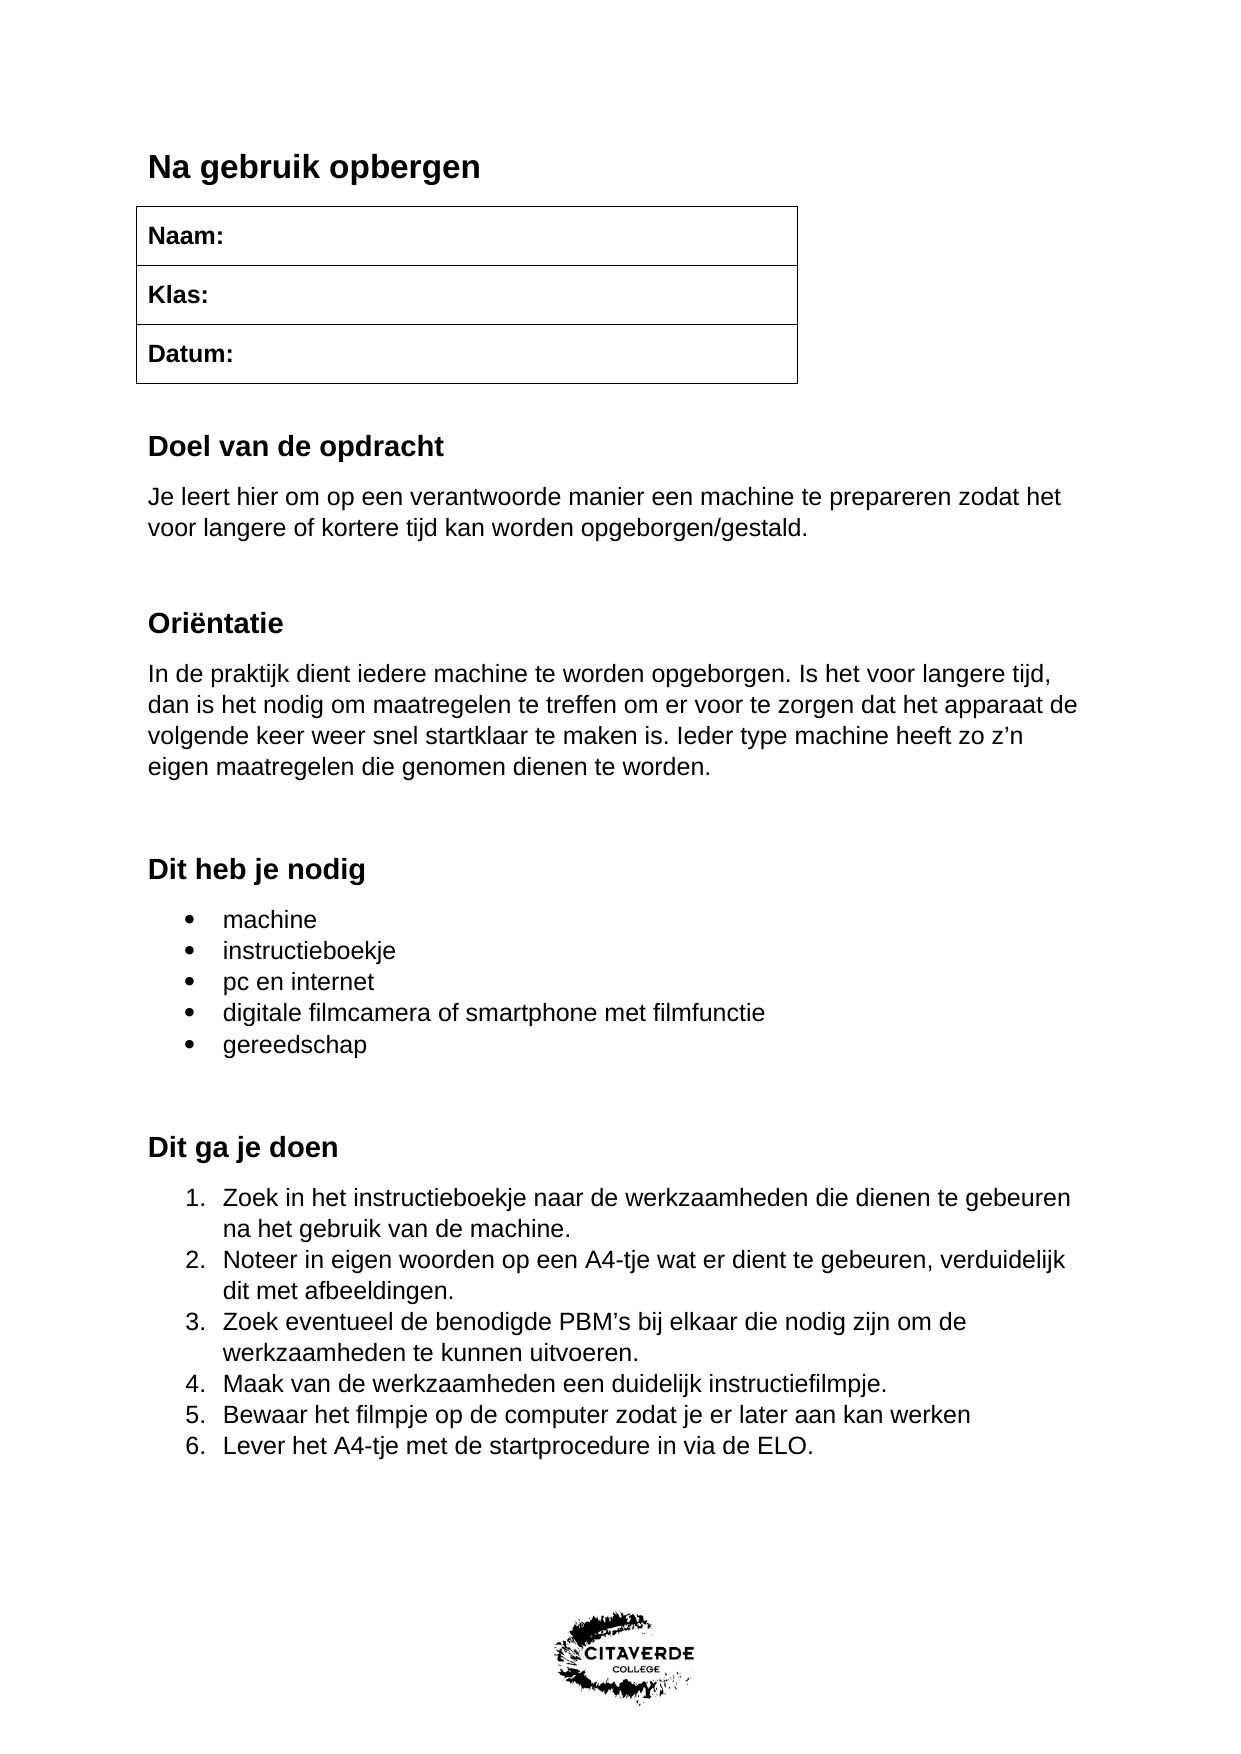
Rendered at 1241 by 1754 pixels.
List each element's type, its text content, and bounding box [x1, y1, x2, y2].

list machine [185, 905, 1093, 934]
list Lever het A4-tje met de startprocedure in via de ELO. [185, 1431, 1093, 1460]
picture [553, 1611, 694, 1706]
list Zoek eventueel de benodigde PBM’s bij elkaar die nodig zijn om de werkzaamheden te kunnen uitvoeren. [185, 1307, 1093, 1367]
list Noteer in eigen woorden op een A4-tje wat er dient te gebeuren, verduidelijk dit met afbeeldingen. [185, 1245, 1093, 1305]
text Na gebruik opbergen [148, 148, 1093, 186]
table_cell Datum: [137, 325, 797, 383]
text Oriëntatie [148, 606, 1093, 639]
table_header Naam: [137, 207, 797, 265]
list instructieboekje [185, 936, 1093, 965]
text Je leert hier om op een verantwoorde manier een machine te prepareren zodat het voor langere of kortere tijd kan worden opgeborgen/gestald. [148, 482, 1093, 542]
list gereedschap [185, 1029, 1093, 1058]
text In de praktijk dient iedere machine te worden opgeborgen. Is het voor langere tijd, dan is het nodig om maatregelen te treffen om er voor te zorgen dat het apparaat de volgende keer weer snel startklaar te maken is. Ieder type machine heeft zo z’n eigen maatregelen die genomen dienen te worden. [148, 658, 1093, 780]
list pc en internet [185, 967, 1093, 996]
list Zoek in het instructieboekje naar de werkzaamheden die dienen te gebeuren na het gebruik van de machine. [185, 1183, 1093, 1243]
list digitale filmcamera of smartphone met filmfunctie [185, 998, 1093, 1027]
table_cell Klas: [137, 266, 797, 324]
list Maak van de werkzaamheden een duidelijk instructiefilmpje. [185, 1369, 1093, 1398]
list Bewaar het filmpje op de computer zodat je er later aan kan werken [185, 1400, 1093, 1429]
text Dit ga je doen [148, 1130, 1093, 1164]
text Doel van de opdracht [148, 429, 1093, 463]
text Dit heb je nodig [148, 852, 1093, 886]
